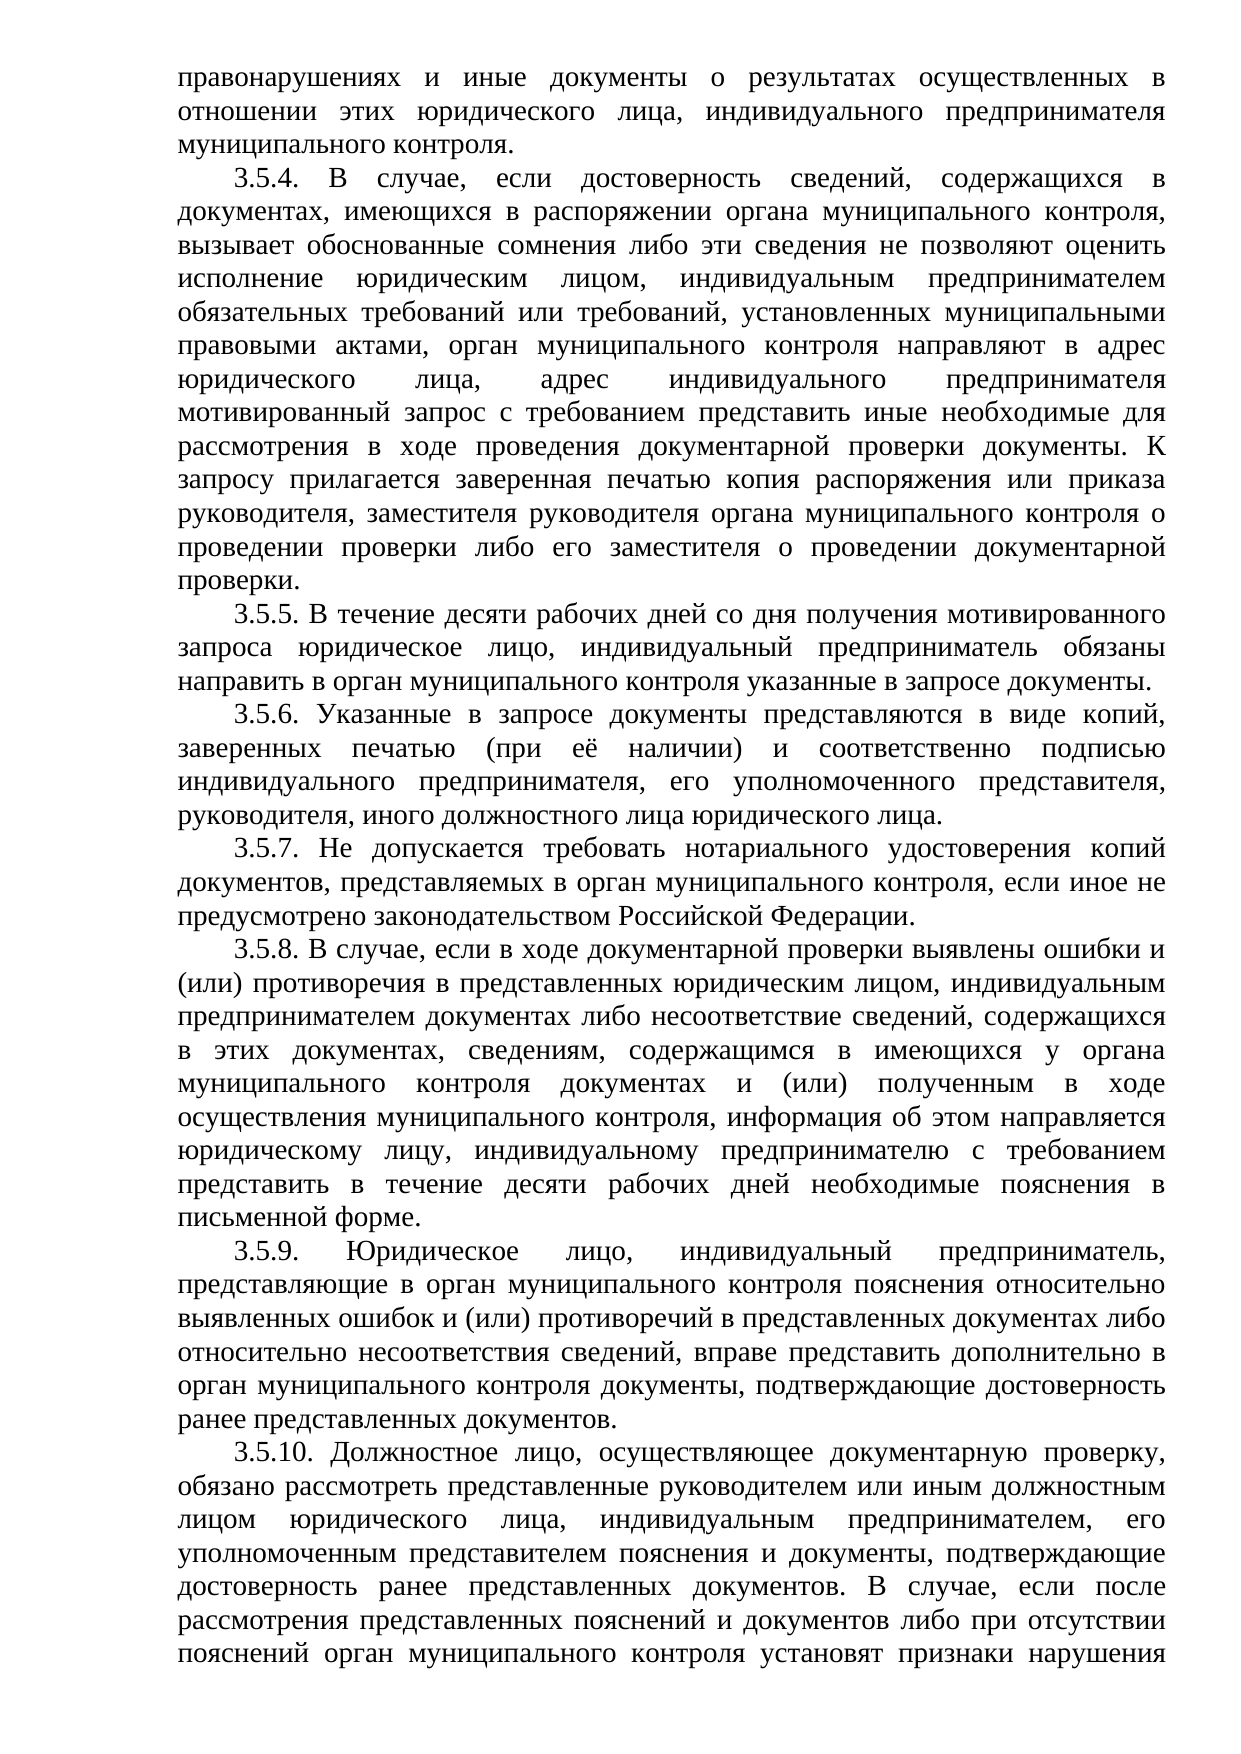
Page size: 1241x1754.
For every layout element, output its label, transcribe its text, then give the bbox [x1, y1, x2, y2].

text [177, 1434, 1167, 1669]
text 3.5.8. В случае, если в ходе документарной проверки выявлены ошибки и (или) противоречия в представленных юридическим лицом, индивидуальным предпринимателем документах либо несоответствие сведений, содержащихся в этих документах, сведениям, содержащимся в имеющихся у органа муниципального контроля документах и (или) полученным в ходе осуществления муниципального контроля, информация об этом направляется юридическому лицу, индивидуальному предпринимателю с требованием представить в течение десяти рабочих дней необходимые пояснения в письменной форме. [177, 931, 1167, 1233]
text 3.5.7. Не допускается требовать нотариального удостоверения копий документов, представляемых в орган муниципального контроля, если иное не предусмотрено законодательством Российской Федерации. [177, 831, 1167, 931]
text 3.5.5. В течение десяти рабочих дней со дня получения мотивированного запроса юридическое лицо, индивидуальный предприниматель обязаны направить в орган муниципального контроля указанные в запросе документы. [177, 596, 1167, 696]
text 3.5.4. В случае, если достоверность сведений, содержащихся в документах, имеющихся в распоряжении органа муниципального контроля, вызывает обоснованные сомнения либо эти сведения не позволяют оценить исполнение юридическим лицом, индивидуальным предпринимателем обязательных требований или требований, установленных муниципальными правовыми актами, орган муниципального контроля направляют в адрес юридического лица, адрес индивидуального предпринимателя мотивированный запрос с требованием представить иные необходимые для рассмотрения в ходе проведения документарной проверки документы. К запросу прилагается заверенная печатью копия распоряжения или приказа руководителя, заместителя руководителя органа муниципального контроля о проведении проверки либо его заместителя о проведении документарной проверки. [177, 160, 1167, 596]
text 3.5.6. Указанные в запросе документы представляются в виде копий, заверенных печатью (при её наличии) и соответственно подписью индивидуального предпринимателя, его уполномоченного представителя, руководителя, иного должностного лица юридического лица. [177, 696, 1167, 831]
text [177, 59, 1167, 160]
text 3.5.9. Юридическое лицо, индивидуальный предприниматель, представляющие в орган муниципального контроля пояснения относительно выявленных ошибок и (или) противоречий в представленных документах либо относительно несоответствия сведений, вправе представить дополнительно в орган муниципального контроля документы, подтверждающие достоверность ранее представленных документов. [177, 1233, 1167, 1434]
